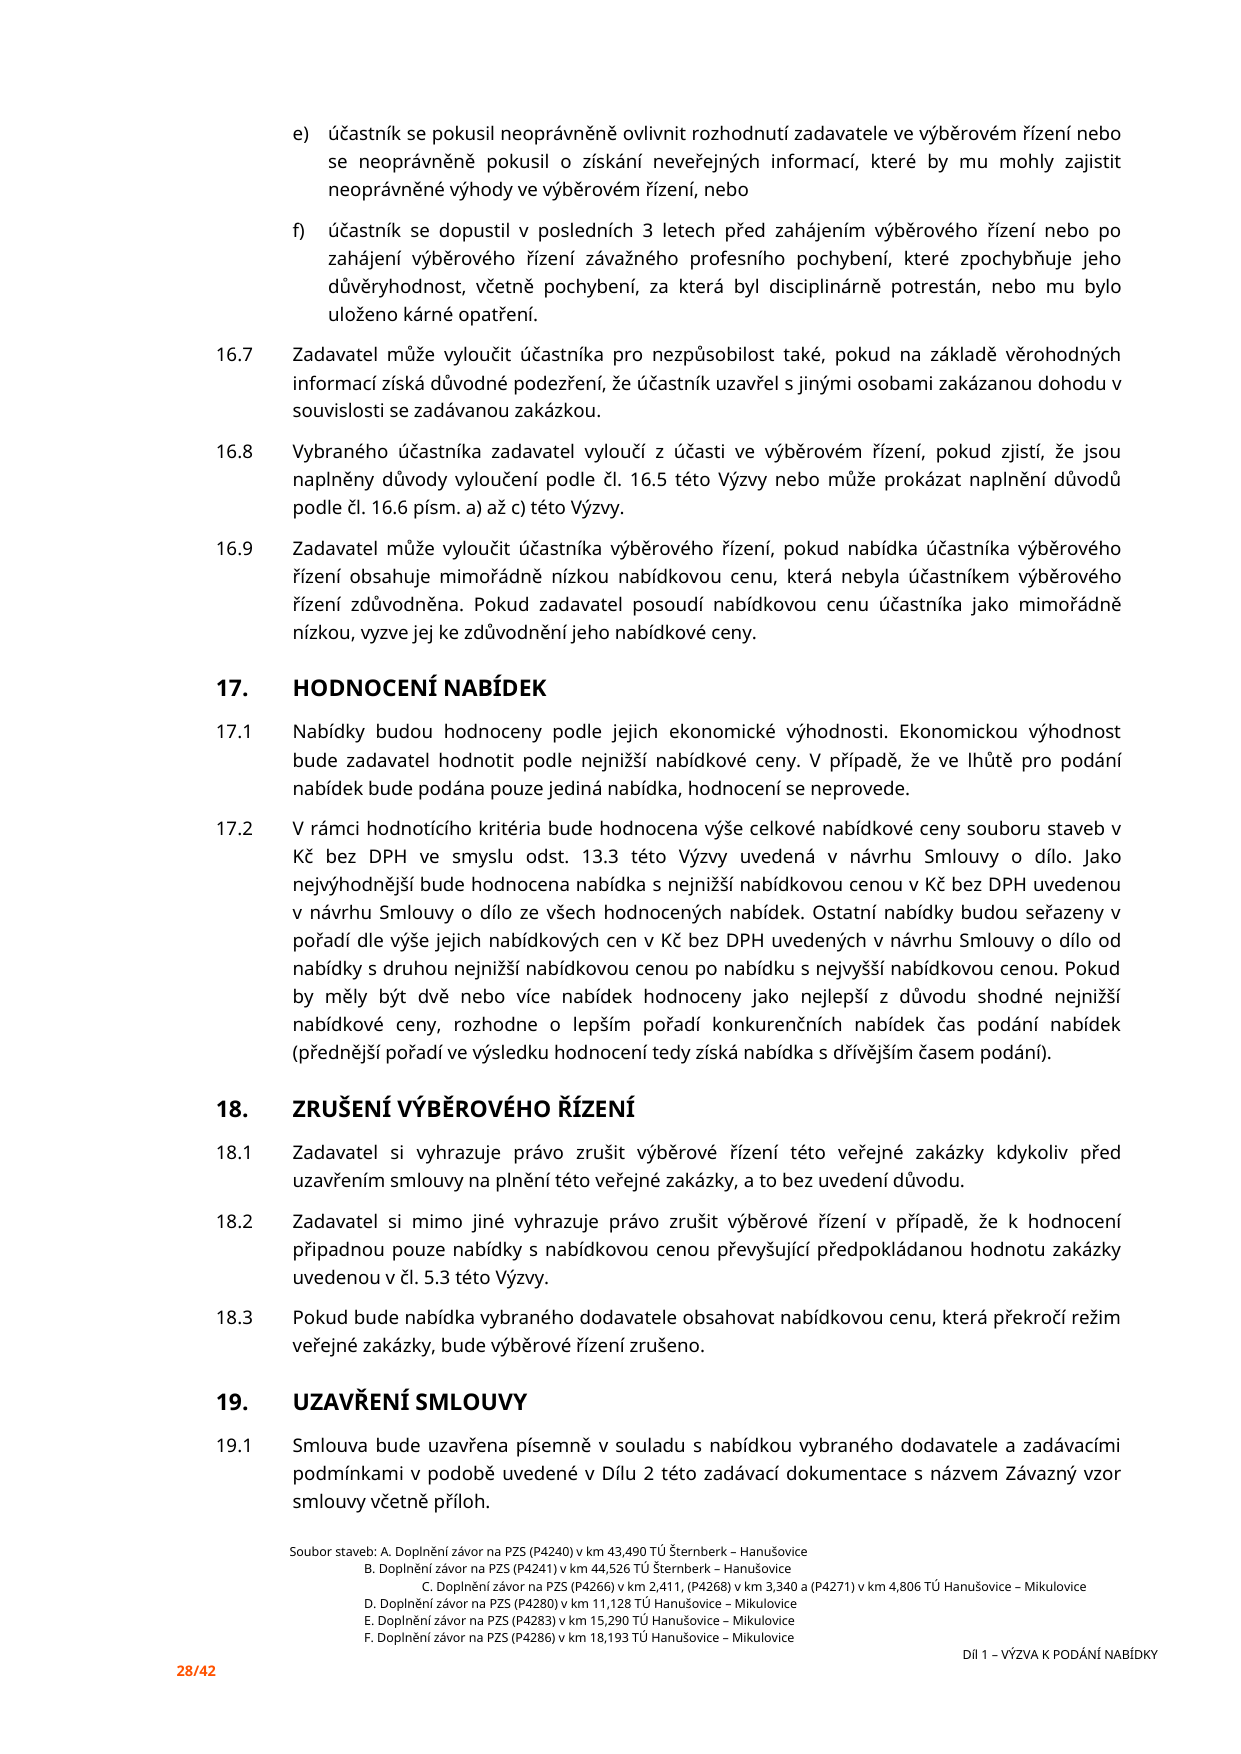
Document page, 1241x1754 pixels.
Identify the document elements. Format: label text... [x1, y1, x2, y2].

text Zadavatel může vyloučit účastníka pro nezpůsobilost také, pokud na základě věrohodných informací získá důvodné podezření, že účastník uzavřel s jinými osobami zakázanou dohodu v souvislosti se zadávanou zakázkou. [216, 342, 1122, 423]
text V rámci hodnotícího kritéria bude hodnocena výše celkové nabídkové ceny souboru staveb v Kč bez DPH ve smyslu odst. 13.3 této Výzvy uvedená v návrhu Smlouvy o dílo. Jako nejvýhodnější bude hodnocena nabídka s nejnižší nabídkovou cenou v Kč bez DPH uvedenou v návrhu Smlouvy o dílo ze všech hodnocených nabídek. Ostatní nabídky budou seřazeny v pořadí dle výše jejich nabídkových cen v Kč bez DPH uvedených v návrhu Smlouvy o dílo od nabídky s druhou nejnižší nabídkovou cenou po nabídku s nejvyšší nabídkovou cenou. Pokud by měly být dvě nebo více nabídek hodnoceny jako nejlepší z důvodu shodné nejnižší nabídkové ceny, rozhodne o lepším pořadí konkurenčních nabídek čas podání nabídek (přednější pořadí ve výsledku hodnocení tedy získá nabídka s dřívějším časem podání). [216, 815, 1122, 1065]
list účastník se dopustil v posledních 3 letech před zahájením výběrového řízení nebo po zahájení výběrového řízení závažného profesního pochybení, které zpochybňuje jeho důvěryhodnost, včetně pochybení, za která byl disciplinárně potrestán, nebo mu bylo uloženo kárné opatření. [292, 217, 1122, 327]
text Smlouva bude uzavřena písemně v souladu s nabídkou vybraného dodavatele a zadávacími podmínkami v podobě uvedené v Dílu 2 této zadávací dokumentace s názvem Závazný vzor smlouvy včetně příloh. [216, 1432, 1122, 1514]
list účastník se pokusil neoprávněně ovlivnit rozhodnutí zadavatele ve výběrovém řízení nebo se neoprávněně pokusil o získání neveřejných informací, které by mu mohly zajistit neoprávněné výhody ve výběrovém řízení, nebo [292, 121, 1122, 202]
text Zadavatel si vyhrazuje právo zrušit výběrové řízení této veřejné zakázky kdykoliv před uzavřením smlouvy na plnění této veřejné zakázky, a to bez uvedení důvodu. [216, 1139, 1122, 1193]
text Zadavatel si mimo jiné vyhrazuje právo zrušit výběrové řízení v případě, že k hodnocení připadnou pouze nabídky s nabídkovou cenou převyšující předpokládanou hodnotu zakázky uvedenou v čl. 5.3 této Výzvy. [216, 1208, 1122, 1289]
text HODNOCENÍ NABÍDEK [216, 672, 1122, 703]
text Pokud bude nabídka vybraného dodavatele obsahovat nabídkovou cenu, která překročí režim veřejné zakázky, bude výběrové řízení zrušeno. [216, 1304, 1122, 1358]
text Vybraného účastníka zadavatel vyloučí z účasti ve výběrovém řízení, pokud zjistí, že jsou naplněny důvody vyloučení podle čl. 16.5 této Výzvy nebo může prokázat naplnění důvodů podle čl. 16.6 písm. a) až c) této Výzvy. [216, 438, 1122, 520]
text Zadavatel může vyloučit účastníka výběrového řízení, pokud nabídka účastníka výběrového řízení obsahuje mimořádně nízkou nabídkovou cenu, která nebyla účastníkem výběrového řízení zdůvodněna. Pokud zadavatel posoudí nabídkovou cenu účastníka jako mimořádně nízkou, vyzve jej ke zdůvodnění jeho nabídkové ceny. [216, 535, 1122, 644]
text Nabídky budou hodnoceny podle jejich ekonomické výhodnosti. Ekonomickou výhodnost bude zadavatel hodnotit podle nejnižší nabídkové ceny. V případě, že ve lhůtě pro podání nabídek bude podána pouze jediná nabídka, hodnocení se neprovede. [216, 719, 1122, 800]
text ZRUŠENÍ VÝBĚROVÉHO ŘÍZENÍ [216, 1093, 1122, 1124]
text UZAVŘENÍ SMLOUVY [216, 1386, 1122, 1417]
